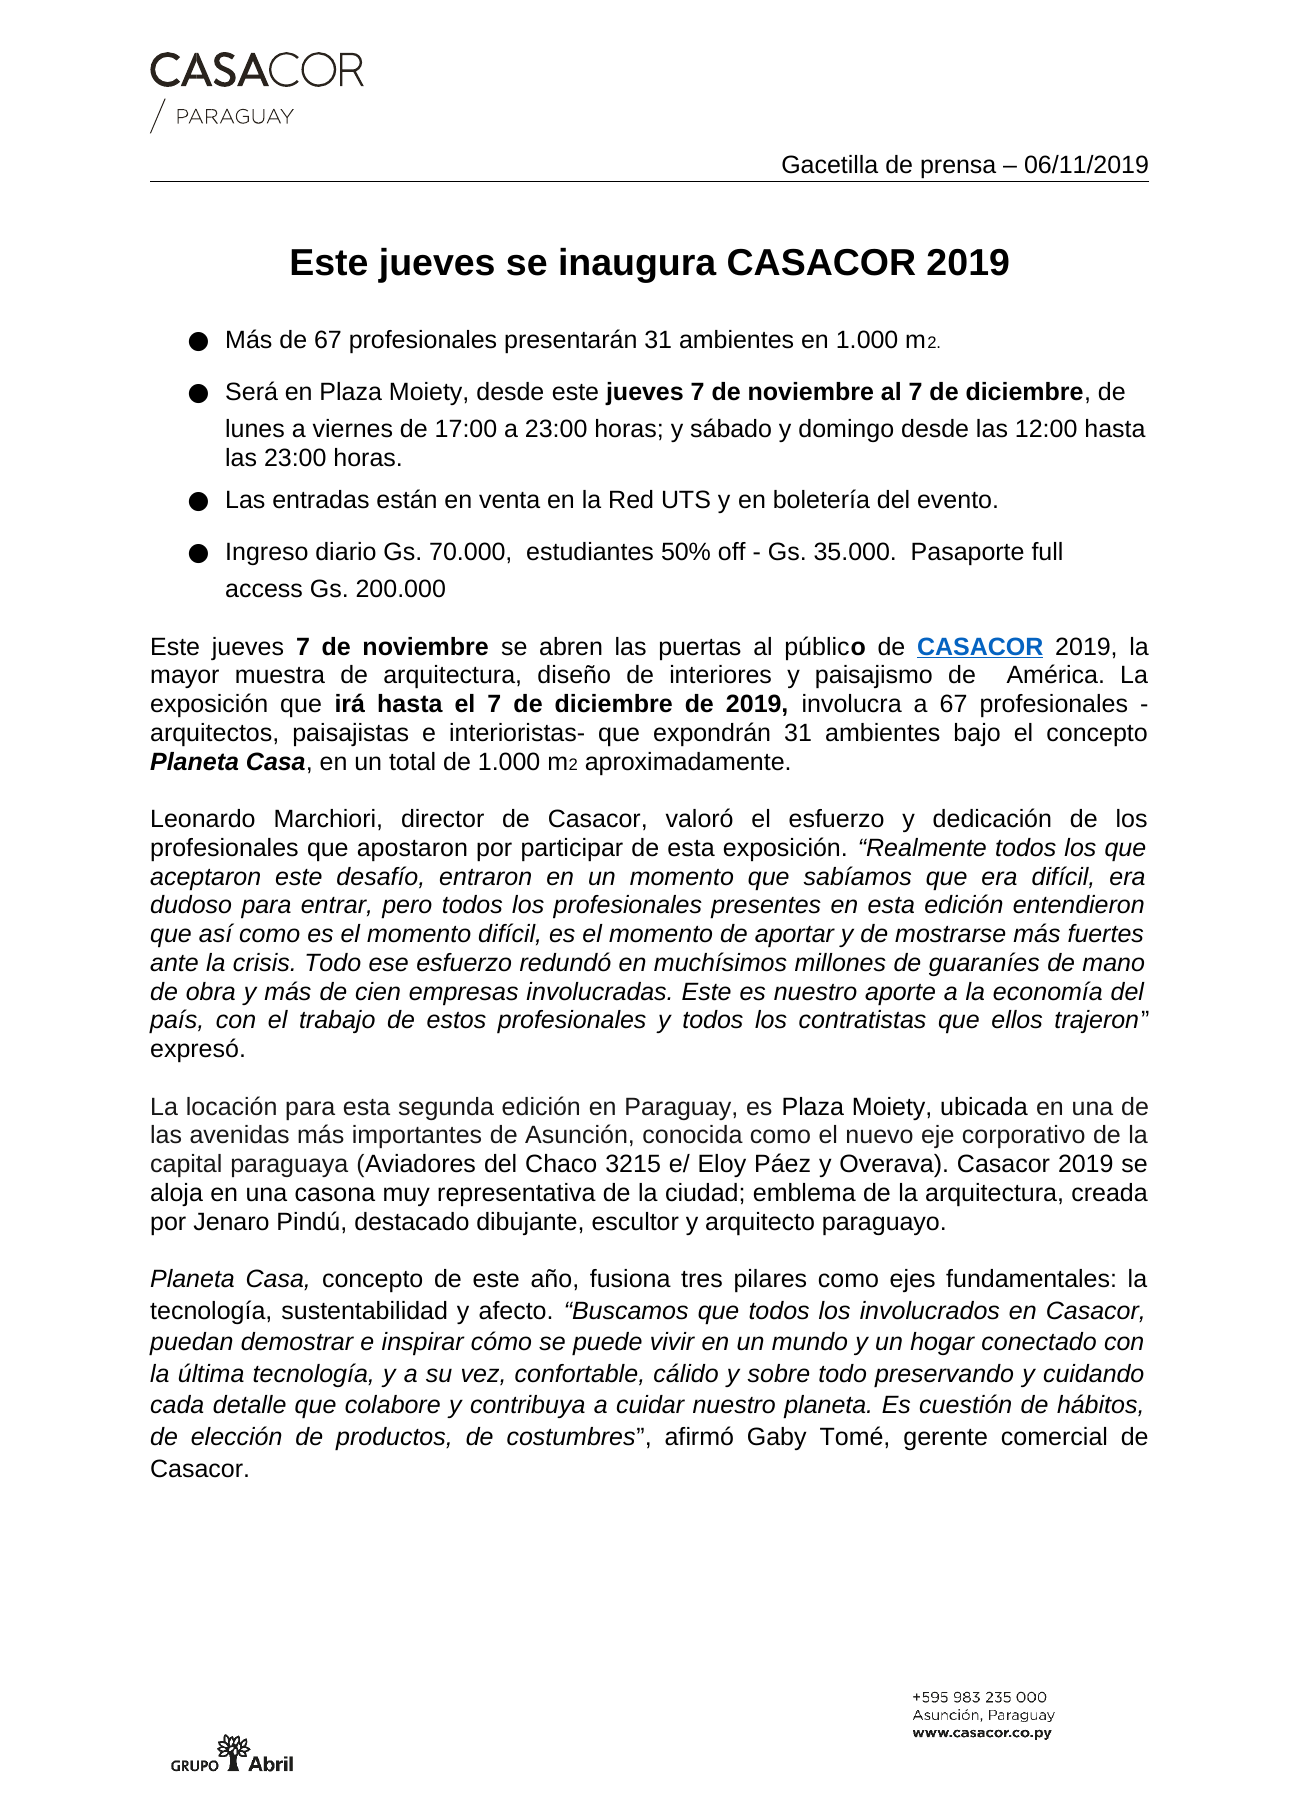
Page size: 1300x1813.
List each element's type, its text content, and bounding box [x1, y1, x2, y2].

picture [150, 1525, 1150, 1793]
list Será en Plaza Moiety, desde este jueves 7 de noviembre al 7 de diciembre, de lunes a viernes de 17:00 a 23:00 horas; y sábado y domingo desde las 12:00 hasta las 23:00 horas. [187, 363, 1149, 472]
list Ingreso diario Gs. 70.000, estudiantes 50% off - Gs. 35.000. Pasaporte full access Gs. 200.000 [187, 523, 1149, 603]
text Gacetilla de prensa – 06/11/2019 [150, 150, 1149, 181]
text Planeta Casa, concepto de este año, fusiona tres pilares como ejes fundamentales: la tecnología, sustentabilidad y afecto. “Buscamos que todos los involucrados en Casacor, puedan demostrar e inspirar cómo se puede vivir en un mundo y un hogar conectado con la última tecnología, y a su vez, confortable, cálido y sobre todo preservando y cuidando cada detalle que colabore y contribuya a cuidar nuestro planeta. Es cuestión de hábitos, de elección de productos, de costumbres”, afirmó Gaby Tomé, gerente comercial de Casacor. [150, 1264, 1149, 1482]
text La locación para esta segunda edición en Paraguay, es Plaza Moiety, ubicada en una de las avenidas más importantes de Asunción, conocida como el nuevo eje corporativo de la capital paraguaya (Aviadores del Chaco 3215 e/ Eloy Páez y Overava). Casacor 2019 se aloja en una casona muy representativa de la ciudad; emblema de la arquitectura, creada por Jenaro Pindú, destacado dibujante, escultor y arquitecto paraguayo. [150, 1092, 1149, 1236]
list Las entradas están en venta en la Red UTS y en boletería del evento. [187, 472, 1149, 523]
text Este jueves 7 de noviembre se abren las puertas al público de CASACOR 2019, la mayor muestra de arquitectura, diseño de interiores y paisajismo de América. La exposición que irá hasta el 7 de diciembre de 2019, involucra a 67 profesionales -arquitectos, paisajistas e interioristas- que expondrán 31 ambientes bajo el concepto Planeta Casa, en un total de 1.000 m2 aproximadamente. [150, 632, 1149, 776]
text Este jueves se inaugura CASACOR 2019 [150, 240, 1149, 283]
text Leonardo Marchiori, director de Casacor, valoró el esfuerzo y dedicación de los profesionales que apostaron por participar de esta exposición. “Realmente todos los que aceptaron este desafío, entraron en un momento que sabíamos que era difícil, era dudoso para entrar, pero todos los profesionales presentes en esta edición entendieron que así como es el momento difícil, es el momento de aportar y de mostrarse más fuertes ante la crisis. Todo ese esfuerzo redundó en muchísimos millones de guaraníes de mano de obra y más de cien empresas involucradas. Este es nuestro aporte a la economía del país, con el trabajo de estos profesionales y todos los contratistas que ellos trajeron” expresó. [150, 804, 1149, 1063]
list Más de 67 profesionales presentarán 31 ambientes en 1.000 m2. [187, 312, 1149, 363]
